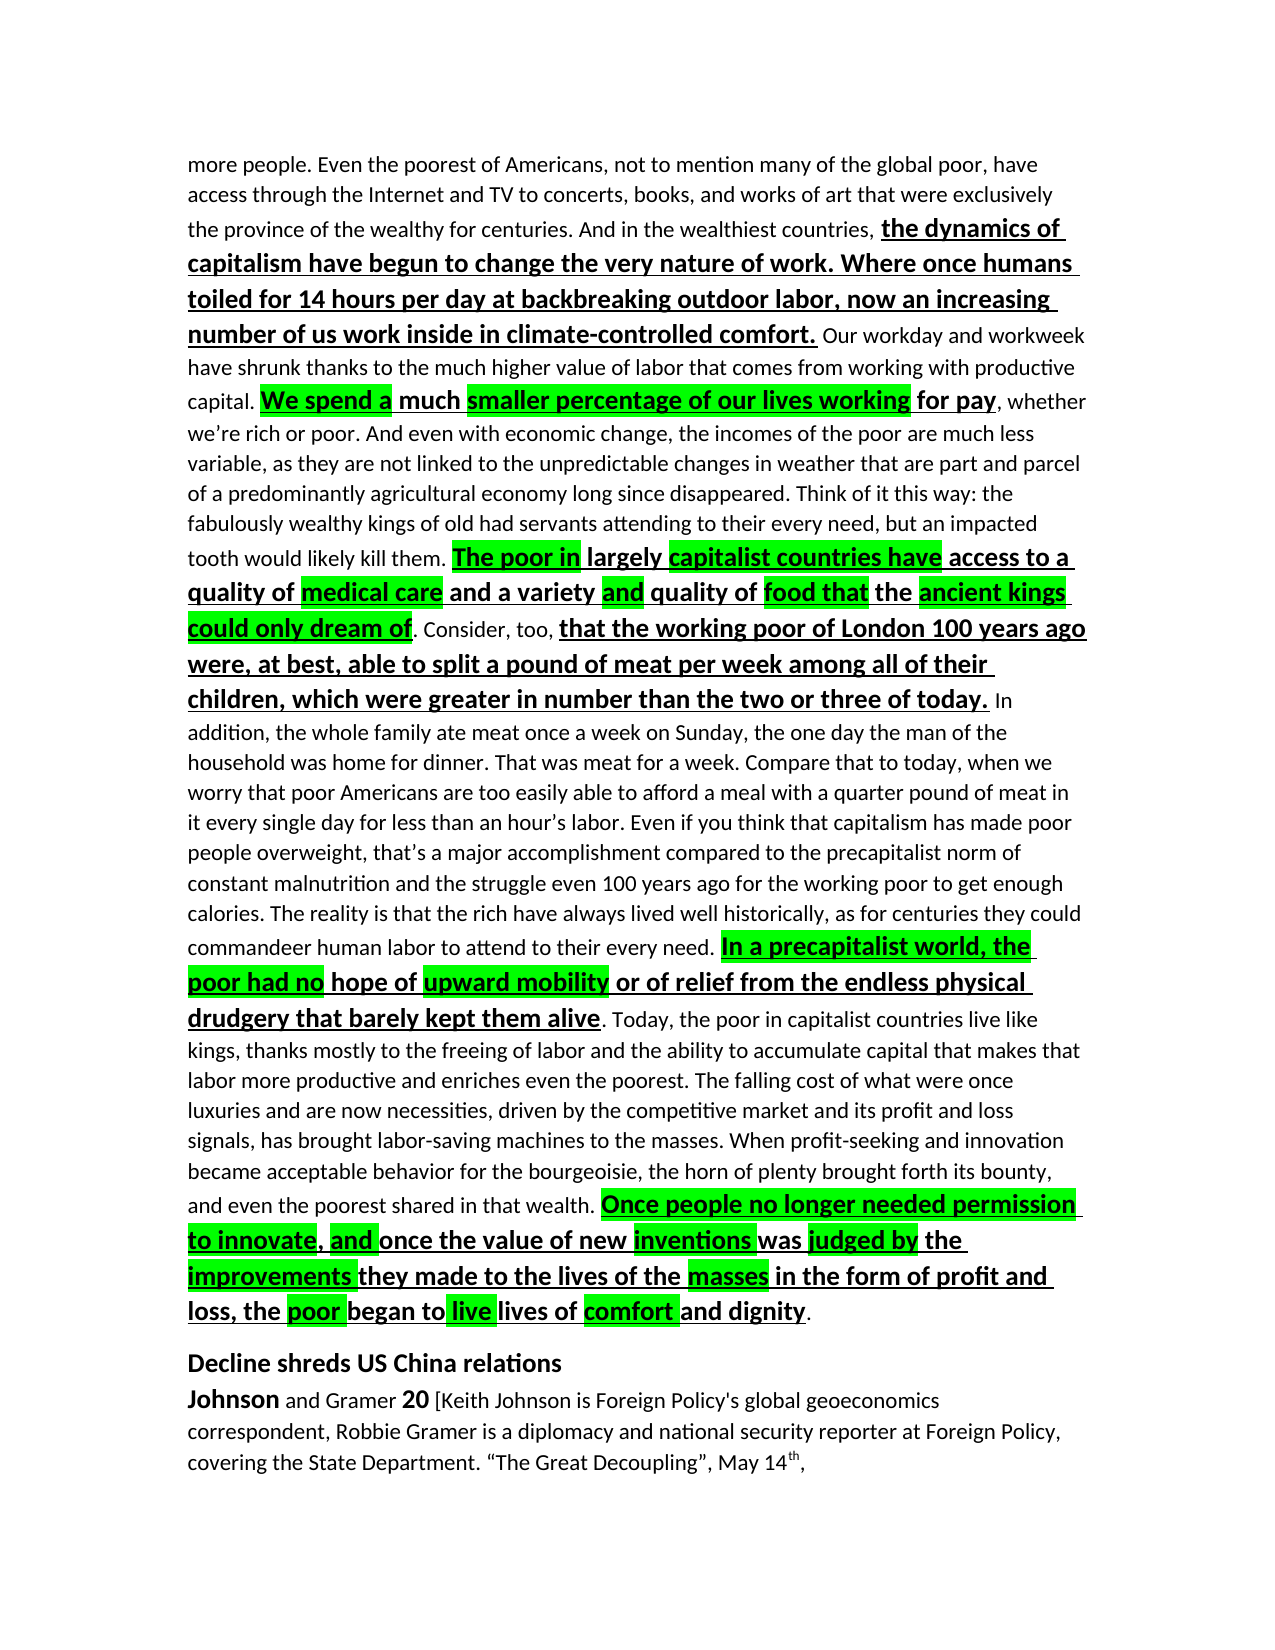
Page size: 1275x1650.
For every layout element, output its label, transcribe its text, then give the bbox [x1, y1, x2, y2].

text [187, 150, 1087, 1327]
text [187, 1382, 1087, 1476]
subtitle Decline shreds US China relations [187, 1347, 1087, 1380]
